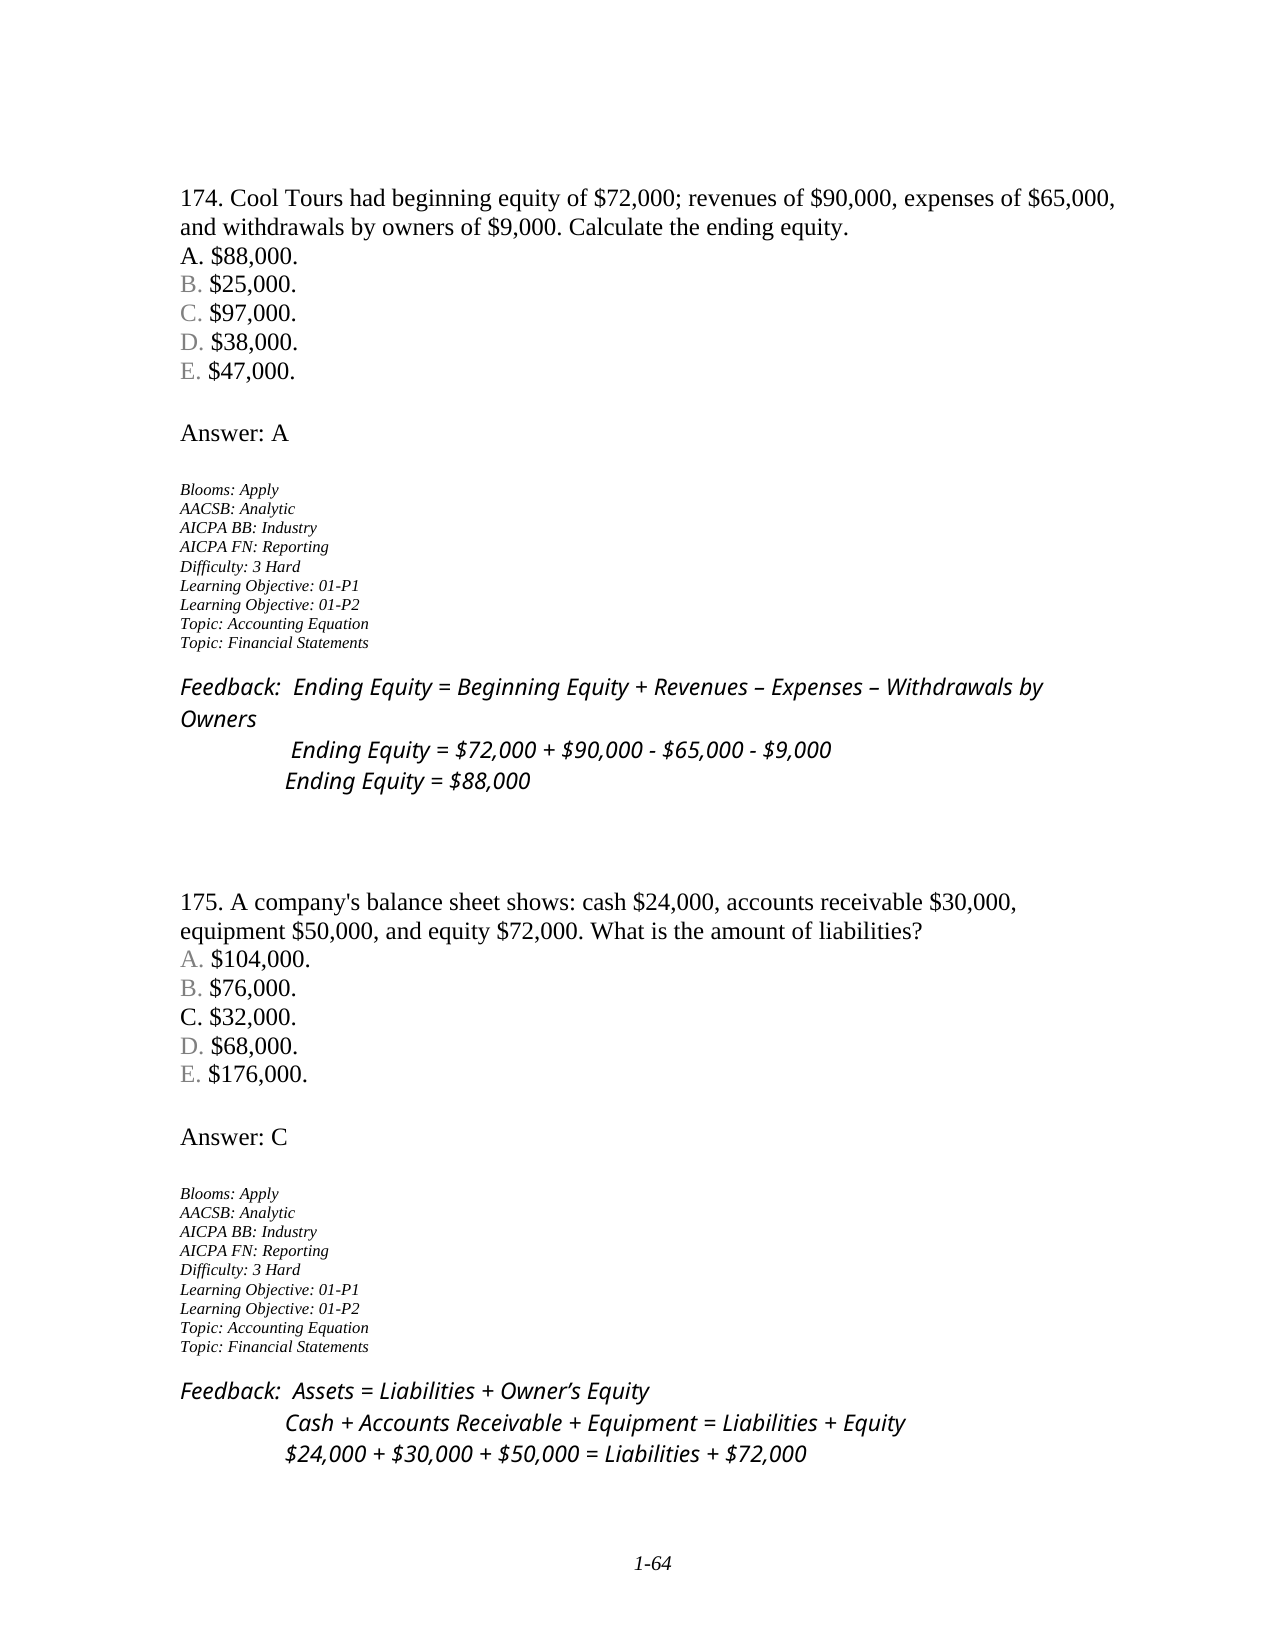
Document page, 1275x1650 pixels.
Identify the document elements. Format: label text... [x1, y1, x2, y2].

text Learning Objective: 01-P2 [180, 595, 1125, 614]
text Feedback: Assets = Liabilities + Owner’s Equity [180, 1375, 1125, 1406]
text $24,000 + $30,000 + $50,000 = Liabilities + $72,000 [180, 1438, 1125, 1469]
text Ending Equity = $88,000 [180, 765, 1125, 796]
text Answer: A [180, 418, 1125, 446]
text Blooms: Apply AACSB: Analytic AICPA BB: Industry AICPA FN: Reporting Difficulty: 3 Hard Learning Objective: 01-P1 [180, 1183, 1125, 1298]
text Blooms: Apply AACSB: Analytic AICPA BB: Industry AICPA FN: Reporting Difficulty: 3 Hard Learning Objective: 01-P1 [180, 480, 1125, 595]
text Cash + Accounts Receivable + Equipment = Liabilities + Equity [180, 1406, 1125, 1438]
text Feedback: Ending Equity = Beginning Equity + Revenues – Expenses – Withdrawals by Owners [180, 671, 1125, 734]
text Topic: Financial Statements [180, 633, 1125, 652]
text Ending Equity = $72,000 + $90,000 - $65,000 - $9,000 [180, 734, 1125, 765]
text 175. A company's balance sheet shows: cash $24,000, accounts receivable $30,000, equipment $50,000, and equity $72,000. What is the amount of liabilities? A. $104,000. B. $76,000. C. $32,000. D. $68,000. E. $176,000. [180, 887, 1125, 1088]
text Topic: Financial Statements [180, 1337, 1125, 1356]
text Learning Objective: 01-P2 [180, 1298, 1125, 1318]
text Answer: C [180, 1122, 1125, 1150]
text 174. Cool Tours had beginning equity of $72,000; revenues of $90,000, expenses of $65,000, and withdrawals by owners of $9,000. Calculate the ending equity. A. $88,000. B. $25,000. C. $97,000. D. $38,000. E. $47,000. [180, 183, 1125, 384]
text Topic: Accounting Equation [180, 614, 1125, 633]
text Topic: Accounting Equation [180, 1318, 1125, 1337]
